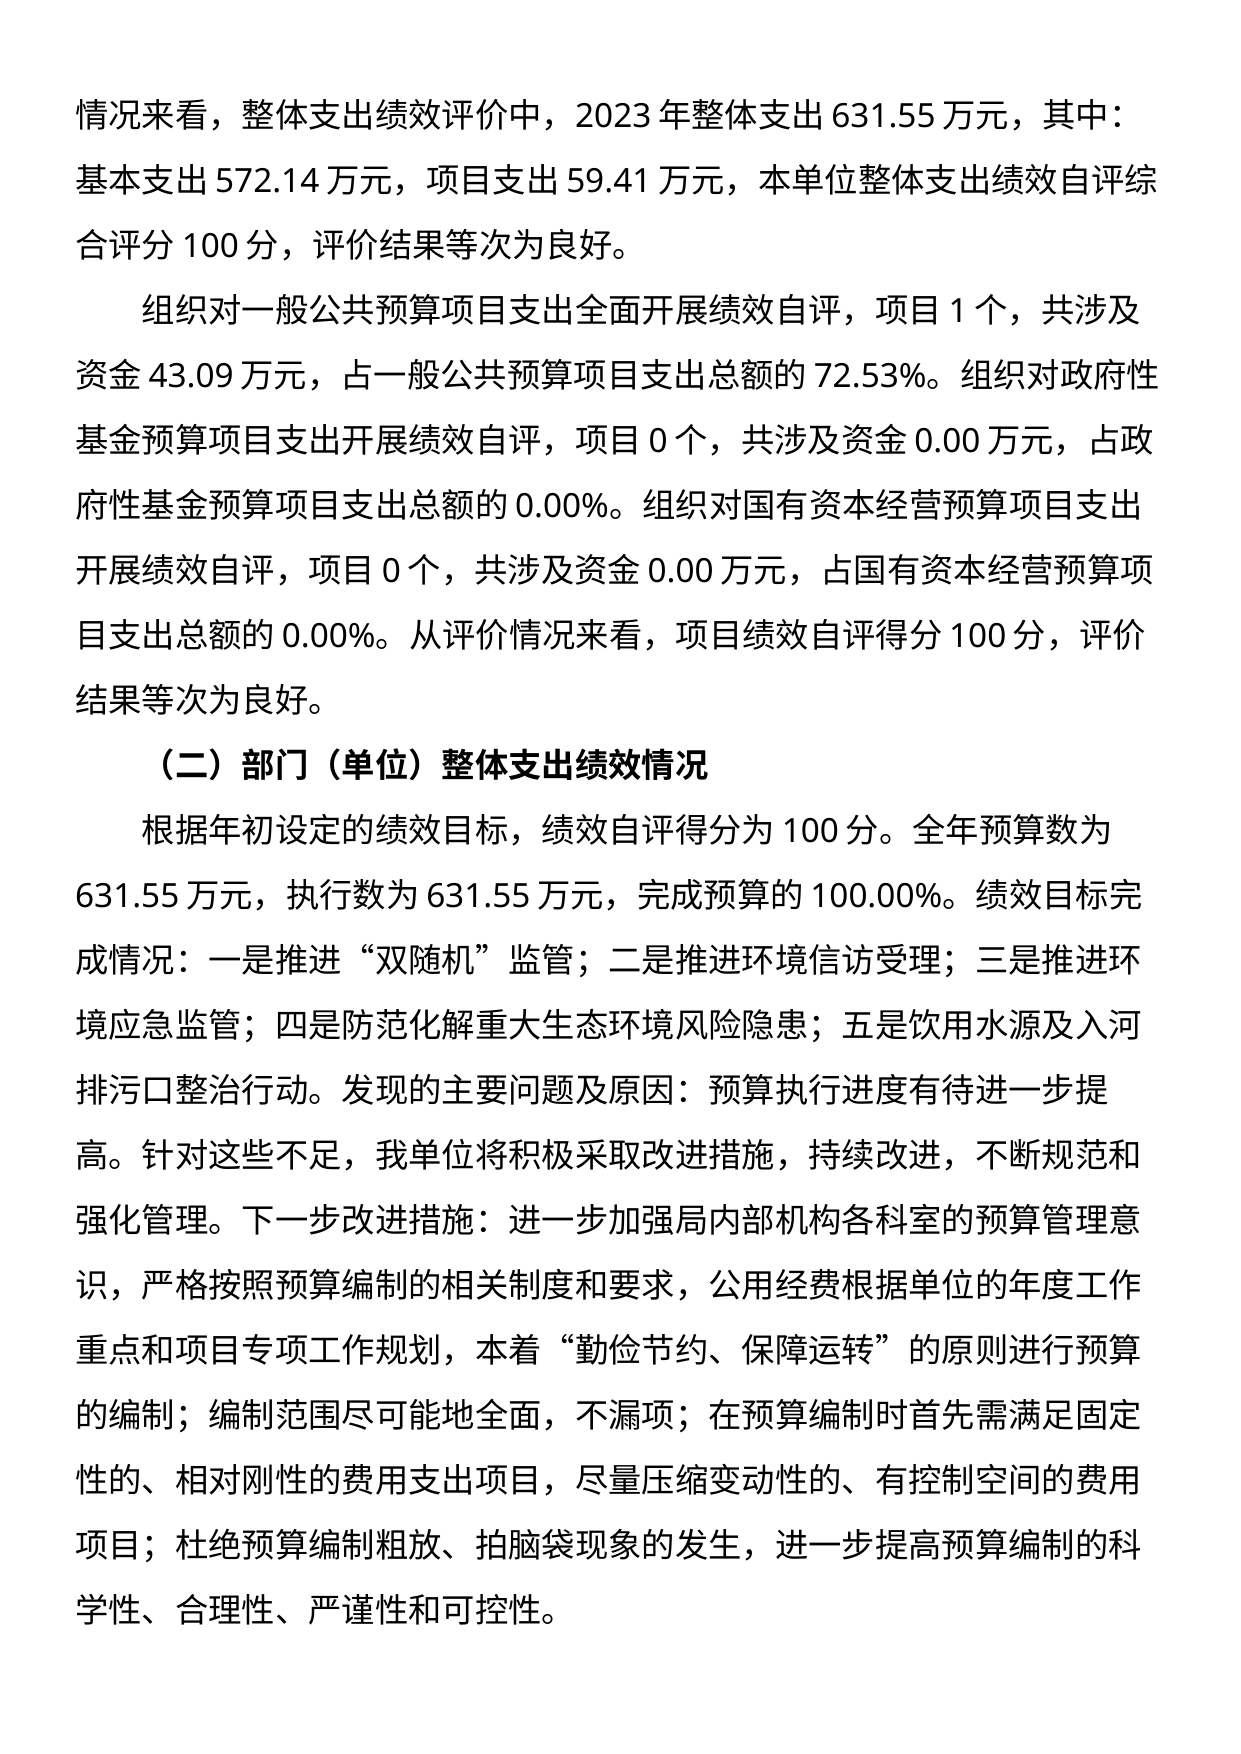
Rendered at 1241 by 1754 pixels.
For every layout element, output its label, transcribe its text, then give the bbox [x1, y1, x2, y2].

text 组织对一般公共预算项目支出全面开展绩效自评，项目1个，共涉及资金43.09万元，占一般公共预算项目支出总额的72.53%。组织对政府性基金预算项目支出开展绩效自评，项目0个，共涉及资金0.00万元，占政府性基金预算项目支出总额的0.00%。组织对国有资本经营预算项目支出开展绩效自评，项目0个，共涉及资金0.00万元，占国有资本经营预算项目支出总额的0.00%。从评价情况来看，项目绩效自评得分100分，评价结果等次为良好。 [75, 276, 1165, 731]
text （二）部门（单位）整体支出绩效情况 [75, 731, 1165, 796]
text 根据年初设定的绩效目标，绩效自评得分为100分。全年预算数为631.55万元，执行数为631.55万元，完成预算的100.00%。绩效目标完成情况：一是推进“双随机”监管；二是推进环境信访受理；三是推进环境应急监管；四是防范化解重大生态环境风险隐患；五是饮用水源及入河排污口整治行动。发现的主要问题及原因：预算执行进度有待进一步提高。针对这些不足，我单位将积极采取改进措施，持续改进，不断规范和强化管理。下一步改进措施：进一步加强局内部机构各科室的预算管理意识，严格按照预算编制的相关制度和要求，公用经费根据单位的年度工作重点和项目专项工作规划，本着“勤俭节约、保障运转”的原则进行预算的编制；编制范围尽可能地全面，不漏项；在预算编制时首先需满足固定性的、相对刚性的费用支出项目，尽量压缩变动性的、有控制空间的费用项目；杜绝预算编制粗放、拍脑袋现象的发生，进一步提高预算编制的科学性、合理性、严谨性和可控性。 [75, 796, 1165, 1641]
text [75, 81, 1165, 276]
